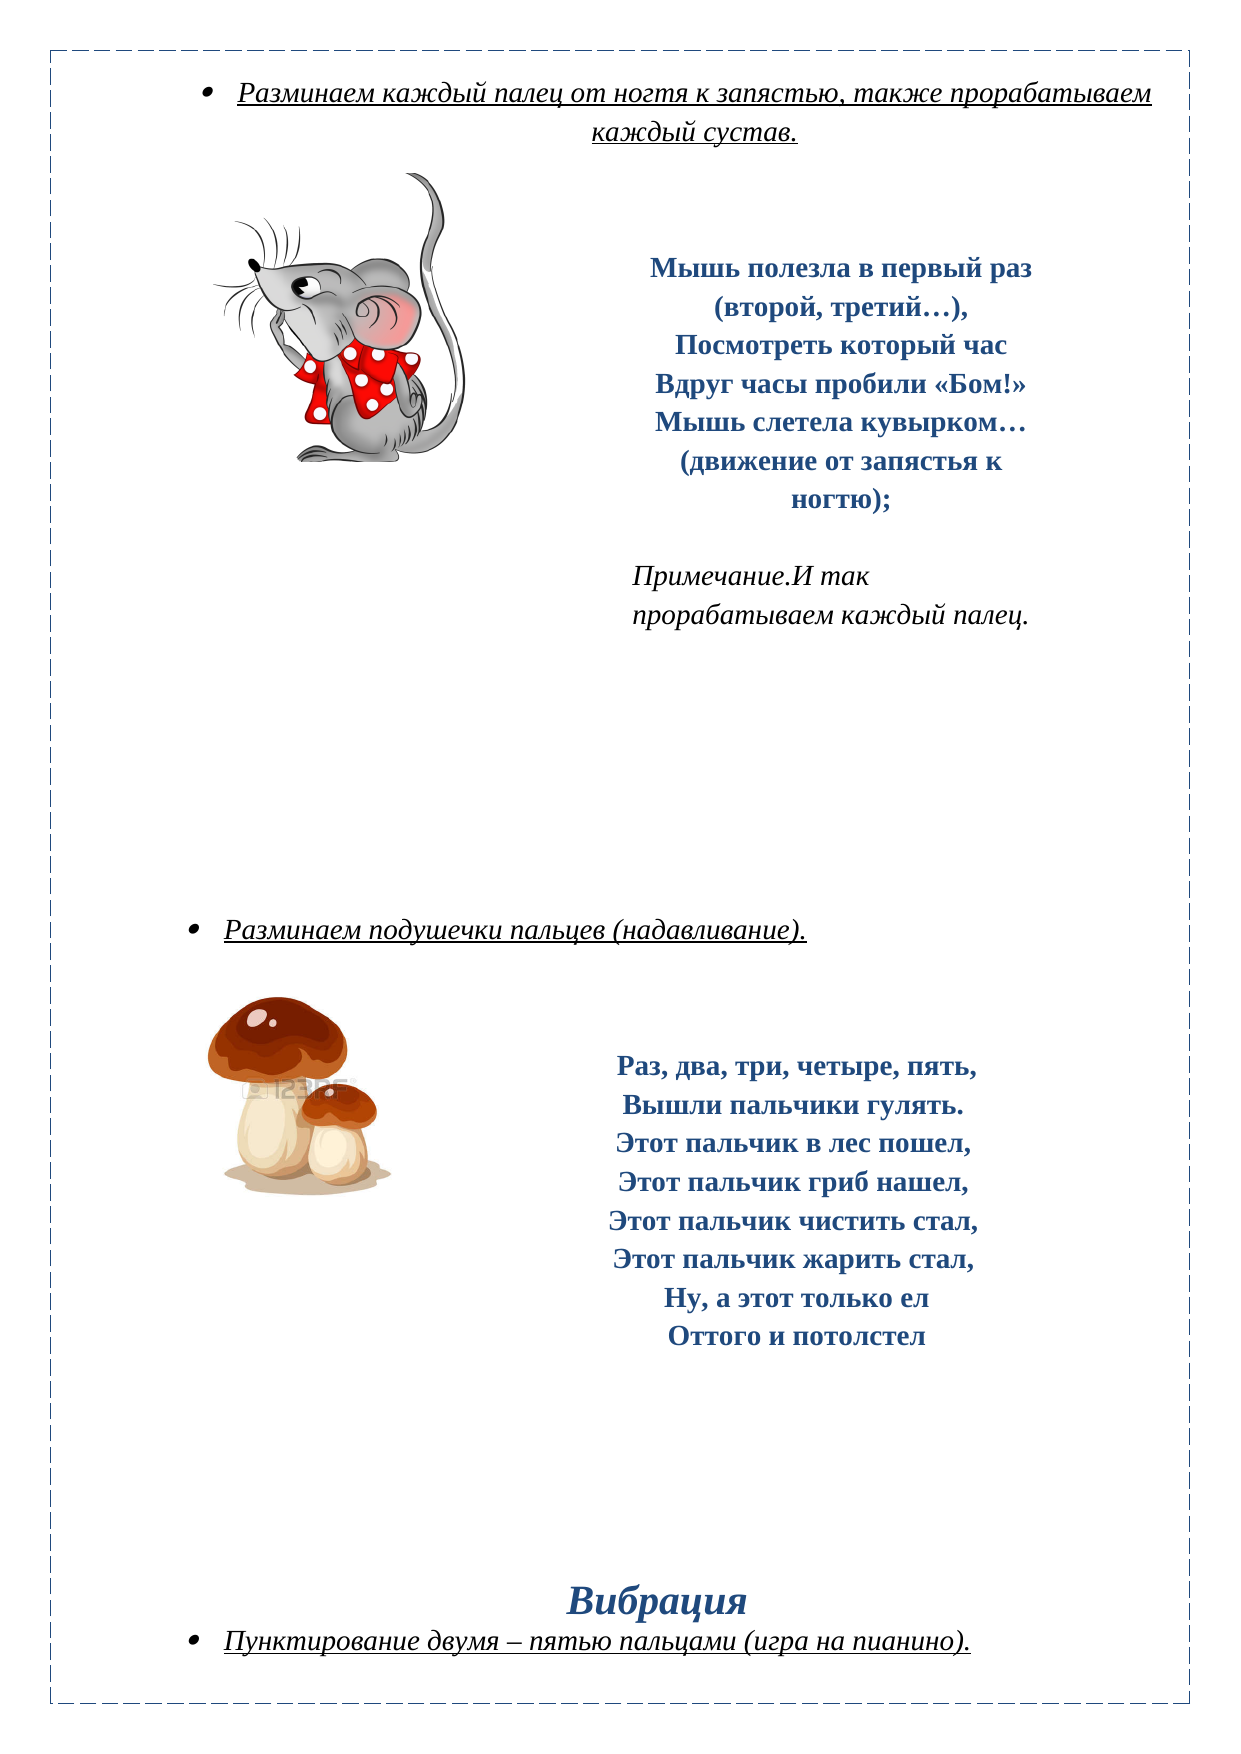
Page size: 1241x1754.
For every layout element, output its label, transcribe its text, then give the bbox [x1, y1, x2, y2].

picture [180, 971, 418, 1206]
list Разминаем каждый палец от ногтя к запястью, также прорабатываем каждый сустав. [186, 75, 1165, 147]
text Вибрация [75, 1576, 1165, 1623]
list Разминаем подушечки пальцев (надавливание). [186, 912, 1165, 946]
table_header Мышь полезла в первый раз (второй, третий…), Посмотреть который час Вдруг часы пробили «Бом!» Мышь слетела кувырком… (движение от запястья к ногтю); Примечание.И так прорабатываем каждый палец. [621, 173, 1061, 701]
list Пунктирование двумя – пятью пальцами (игра на пианино). [186, 1623, 1165, 1657]
table_header [64, 971, 534, 1480]
picture [197, 173, 487, 462]
table_header Раз, два, три, четыре, пять, Вышли пальчики гулять. Этот пальчик в лес пошел, Этот пальчик гриб нашел, Этот пальчик чистить стал, Этот пальчик жарить стал, Ну, а этот только ел Оттого и потолстел [534, 971, 1059, 1480]
table_header [64, 173, 621, 701]
